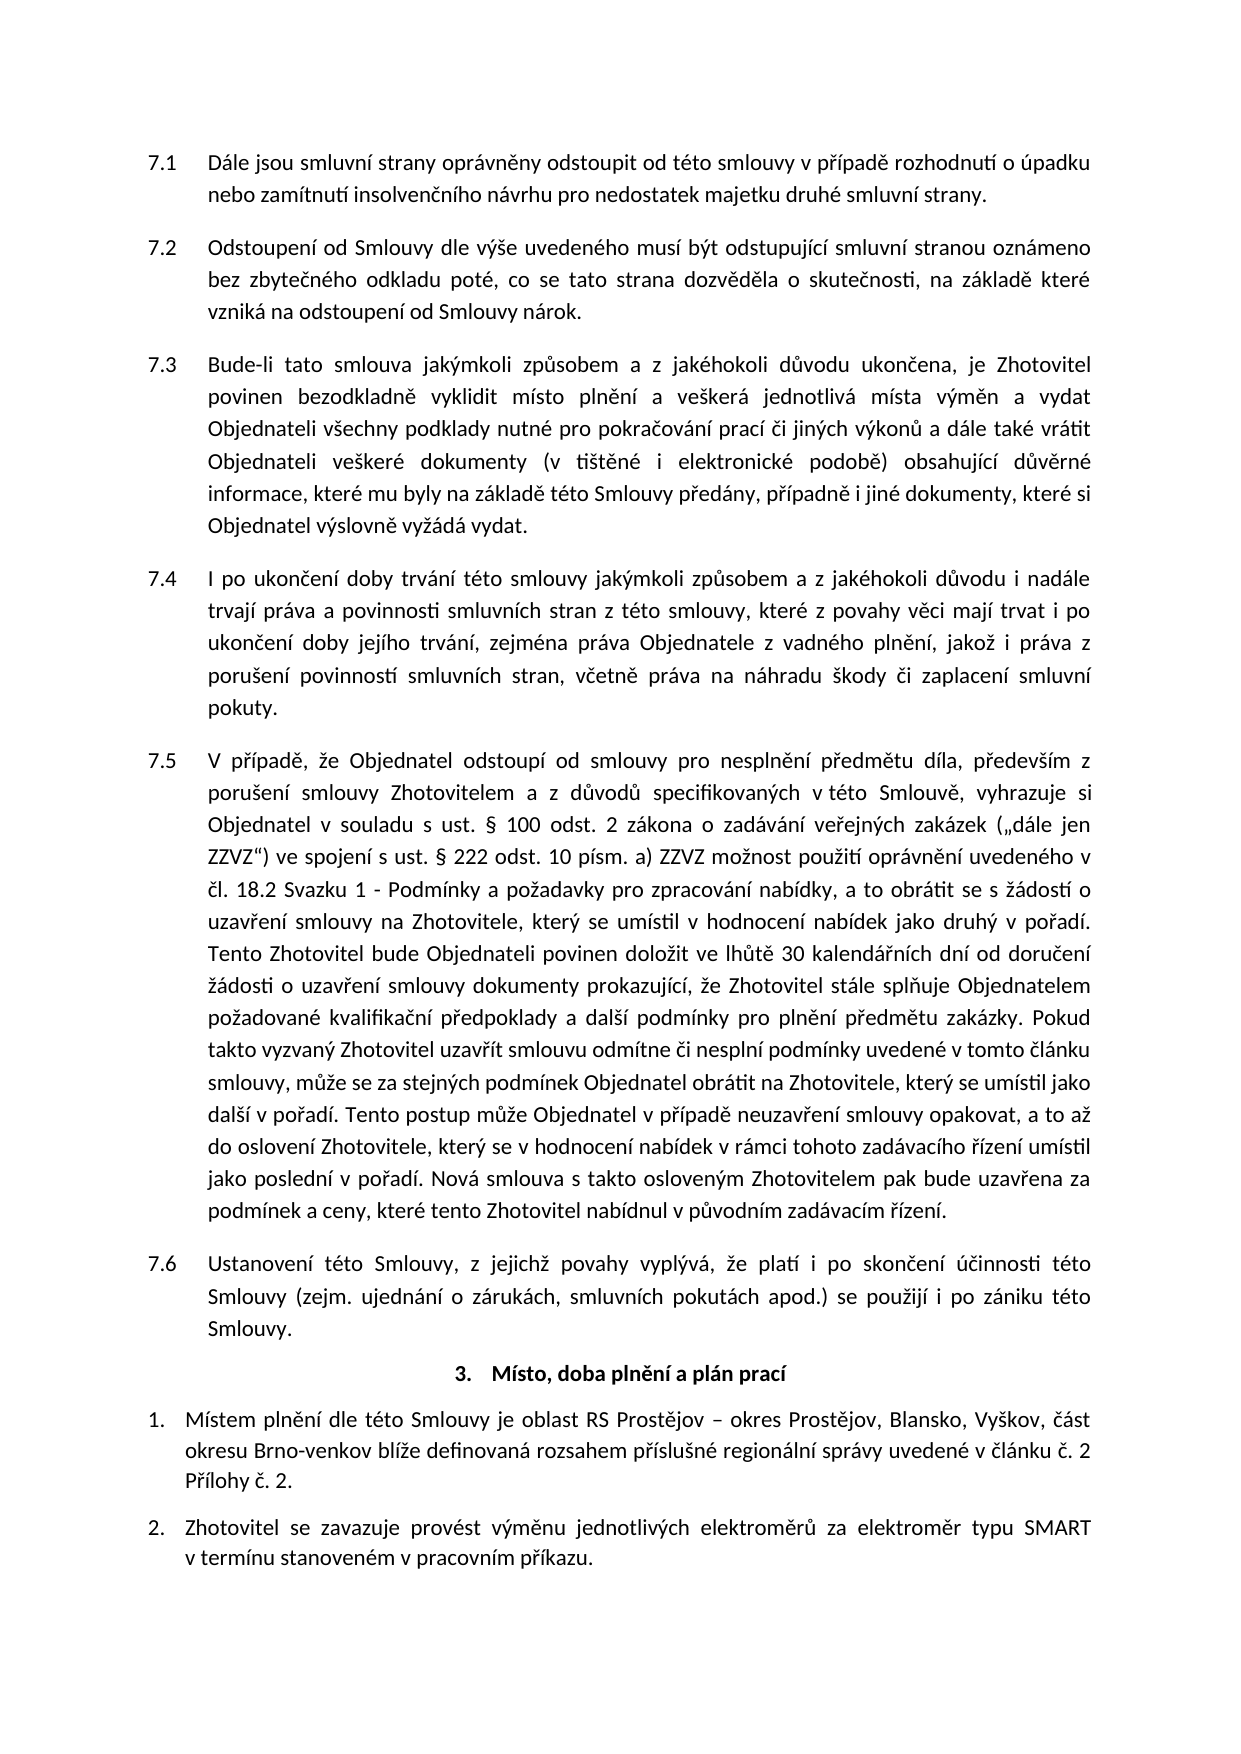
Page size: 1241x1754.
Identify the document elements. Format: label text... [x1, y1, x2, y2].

list Bude-li tato smlouva jakýmkoli způsobem a z jakéhokoli důvodu ukončena, je Zhotovitel povinen bezodkladně vyklidit místo plnění a veškerá jednotlivá místa výměn a vydat Objednateli všechny podklady nutné pro pokračování prací či jiných výkonů a dále také vrátit Objednateli veškeré dokumenty (v tištěné i elektronické podobě) obsahující důvěrné informace, které mu byly na základě této Smlouvy předány, případně i jiné dokumenty, které si Objednatel výslovně vyžádá vydat. [148, 350, 1093, 539]
list Zhotovitel se zavazuje provést výměnu jednotlivých elektroměrů za elektroměr typu SMART v termínu stanoveném v pracovním příkazu. [148, 1513, 1093, 1571]
list Odstoupení od Smlouvy dle výše uvedeného musí být odstupující smluvní stranou oznámeno bez zbytečného odkladu poté, co se tato strana dozvěděla o skutečnosti, na základě které vzniká na odstoupení od Smlouvy nárok. [148, 233, 1093, 325]
list Ustanovení této Smlouvy, z jejichž povahy vyplývá, že platí i po skončení účinnosti této Smlouvy (zejm. ujednání o zárukách, smluvních pokutách apod.) se použijí i po zániku této Smlouvy. [148, 1249, 1093, 1342]
list Dále jsou smluvní strany oprávněny odstoupit od této smlouvy v případě rozhodnutí o úpadku nebo zamítnutí insolvenčního návrhu pro nedostatek majetku druhé smluvní strany. [148, 148, 1093, 208]
list Místem plnění dle této Smlouvy je oblast RS Prostějov – okres Prostějov, Blansko, Vyškov, část okresu Brno-venkov blíže definovaná rozsahem příslušné regionální správy uvedené v článku č. 2 Přílohy č. 2. [148, 1406, 1093, 1494]
list Místo, doba plnění a plán prací [148, 1359, 1093, 1387]
list V případě, že Objednatel odstoupí od smlouvy pro nesplnění předmětu díla, především z porušení smlouvy Zhotovitelem a z důvodů specifikovaných v této Smlouvě, vyhrazuje si Objednatel v souladu s ust. § 100 odst. 2 zákona o zadávání veřejných zakázek („dále jen ZZVZ“) ve spojení s ust. § 222 odst. 10 písm. a) ZZVZ možnost použití oprávnění uvedeného v čl. 18.2 Svazku 1 - Podmínky a požadavky pro zpracování nabídky, a to obrátit se s žádostí o uzavření smlouvy na Zhotovitele, který se umístil v hodnocení nabídek jako druhý v pořadí. Tento Zhotovitel bude Objednateli povinen doložit ve lhůtě 30 kalendářních dní od doručení žádosti o uzavření smlouvy dokumenty prokazující, že Zhotovitel stále splňuje Objednatelem požadované kvalifikační předpoklady a další podmínky pro plnění předmětu zakázky. Pokud takto vyzvaný Zhotovitel uzavřít smlouvu odmítne či nesplní podmínky uvedené v tomto článku smlouvy, může se za stejných podmínek Objednatel obrátit na Zhotovitele, který se umístil jako další v pořadí. Tento postup může Objednatel v případě neuzavření smlouvy opakovat, a to až do oslovení Zhotovitele, který se v hodnocení nabídek v rámci tohoto zadávacího řízení umístil jako poslední v pořadí. Nová smlouva s takto osloveným Zhotovitelem pak bude uzavřena za podmínek a ceny, které tento Zhotovitel nabídnul v původním zadávacím řízení. [148, 746, 1093, 1224]
list I po ukončení doby trvání této smlouvy jakýmkoli způsobem a z jakéhokoli důvodu i nadále trvají práva a povinnosti smluvních stran z této smlouvy, které z povahy věci mají trvat i po ukončení doby jejího trvání, zejména práva Objednatele z vadného plnění, jakož i práva z porušení povinností smluvních stran, včetně práva na náhradu škody či zaplacení smluvní pokuty. [148, 564, 1093, 721]
